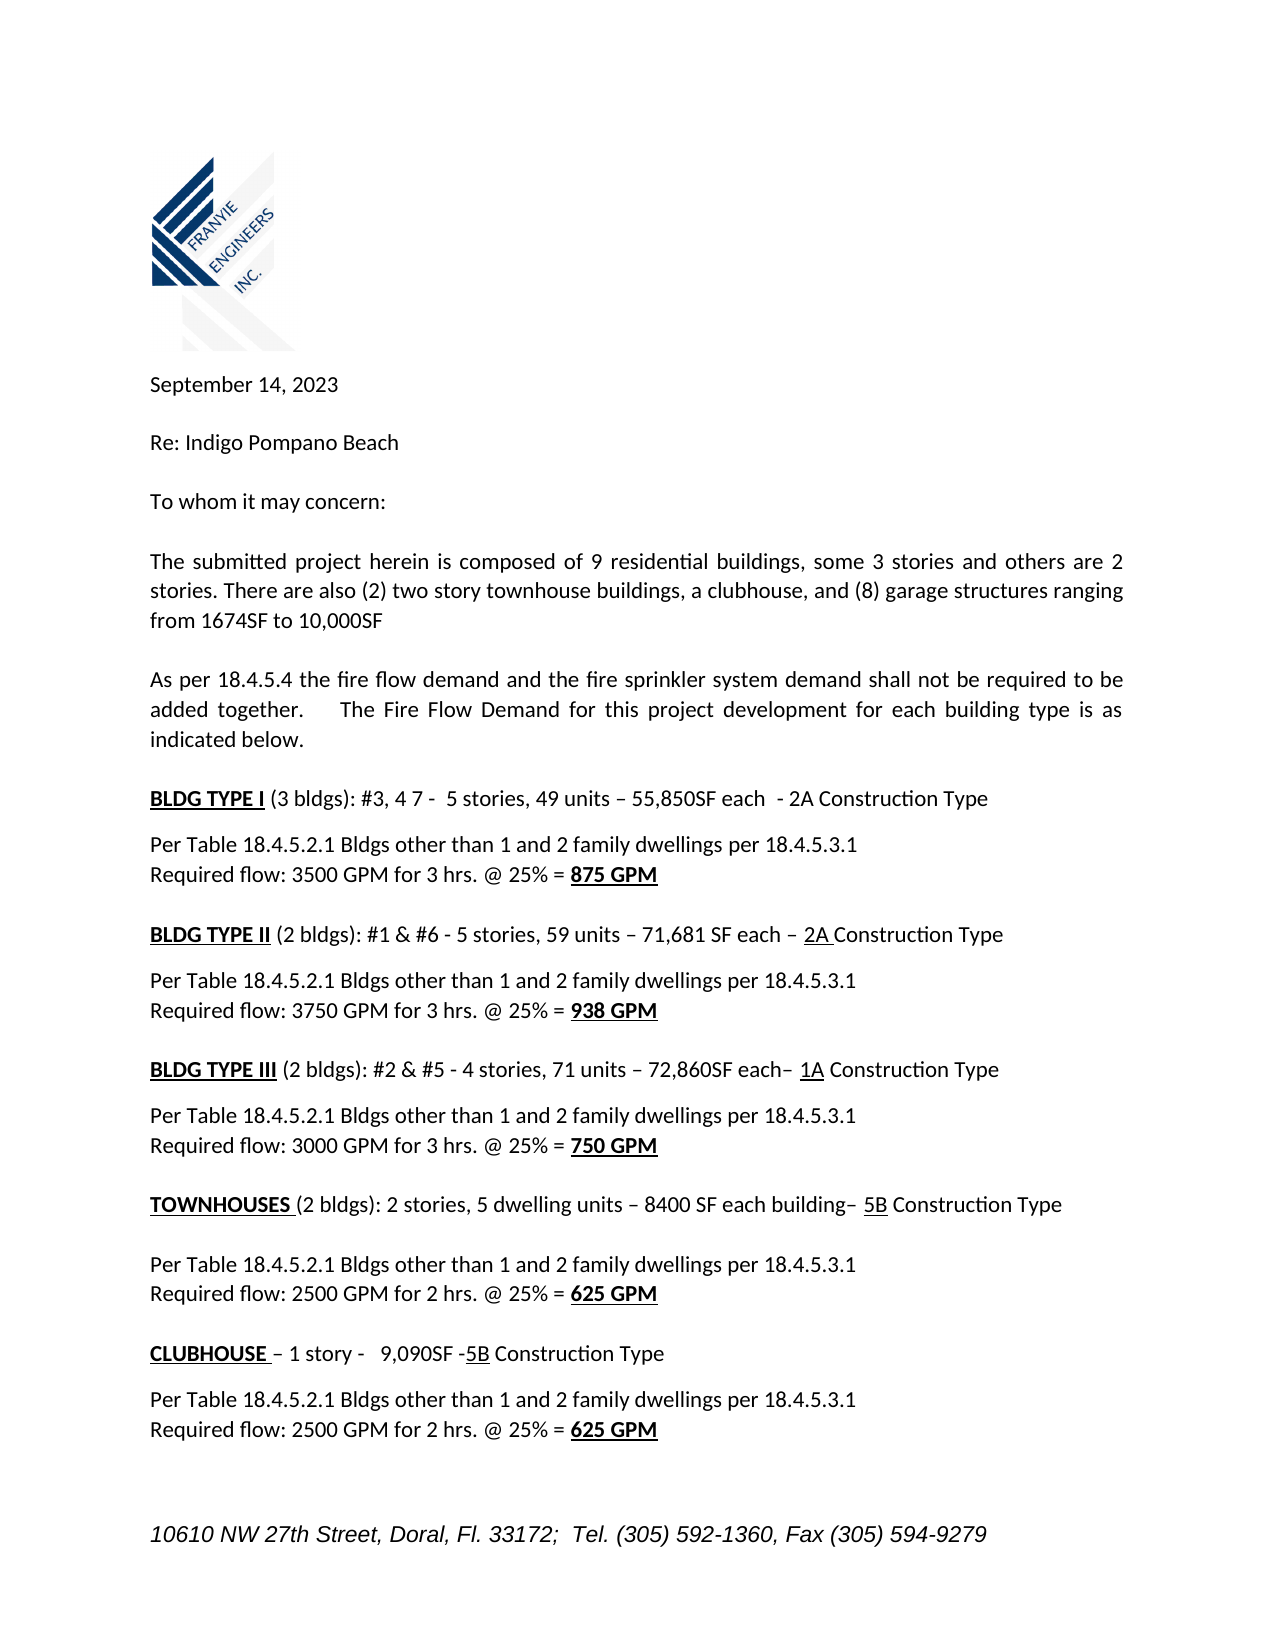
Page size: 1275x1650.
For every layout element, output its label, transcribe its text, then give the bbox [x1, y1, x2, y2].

text TOWNHOUSES (2 bldgs): 2 stories, 5 dwelling units – 8400 SF each building– 5B Construction Type [150, 1191, 1125, 1218]
text Per Table 18.4.5.2.1 Bldgs other than 1 and 2 family dwellings per 18.4.5.3.1 [150, 1101, 1125, 1129]
text Required flow: 3750 GPM for 3 hrs. @ 25% = 938 GPM [150, 996, 1125, 1024]
text Required flow: 2500 GPM for 2 hrs. @ 25% = 625 GPM [150, 1279, 1125, 1308]
text BLDG TYPE II (2 bldgs): #1 & #6 - 5 stories, 59 units – 71,681 SF each – 2A Construction Type [150, 920, 1125, 948]
text Required flow: 2500 GPM for 2 hrs. @ 25% = 625 GPM [150, 1415, 1125, 1443]
text September 14, 2023 [150, 370, 1125, 398]
text Re: Indigo Pompano Beach [150, 428, 1125, 456]
text Required flow: 3500 GPM for 3 hrs. @ 25% = 875 GPM [150, 860, 1125, 888]
text Per Table 18.4.5.2.1 Bldgs other than 1 and 2 family dwellings per 18.4.5.3.1 [150, 966, 1125, 994]
text To whom it may concern: [150, 487, 1125, 515]
text Required flow: 3000 GPM for 3 hrs. @ 25% = 750 GPM [150, 1131, 1125, 1159]
text BLDG TYPE III (2 bldgs): #2 & #5 - 4 stories, 71 units – 72,860SF each– 1A Construction Type [150, 1055, 1125, 1083]
text As per 18.4.5.4 the fire flow demand and the fire sprinkler system demand shall not be required to be added together. The Fire Flow Demand for this project development for each building type is as indicated below. [150, 666, 1125, 753]
text CLUBHOUSE – 1 story - 9,090SF -5B Construction Type [150, 1339, 1125, 1367]
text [150, 1385, 1125, 1413]
text Per Table 18.4.5.2.1 Bldgs other than 1 and 2 family dwellings per 18.4.5.3.1 [150, 831, 1125, 859]
picture [150, 150, 302, 352]
text The submitted project herein is composed of 9 residential buildings, some 3 stories and others are 2 stories. There are also (2) two story townhouse buildings, a clubhouse, and (8) garage structures ranging from 1674SF to 10,000SF [150, 547, 1125, 634]
text BLDG TYPE I (3 bldgs): #3, 4 7 - 5 stories, 49 units – 55,850SF each - 2A Construction Type [150, 784, 1125, 812]
text Per Table 18.4.5.2.1 Bldgs other than 1 and 2 family dwellings per 18.4.5.3.1 [150, 1250, 1125, 1278]
